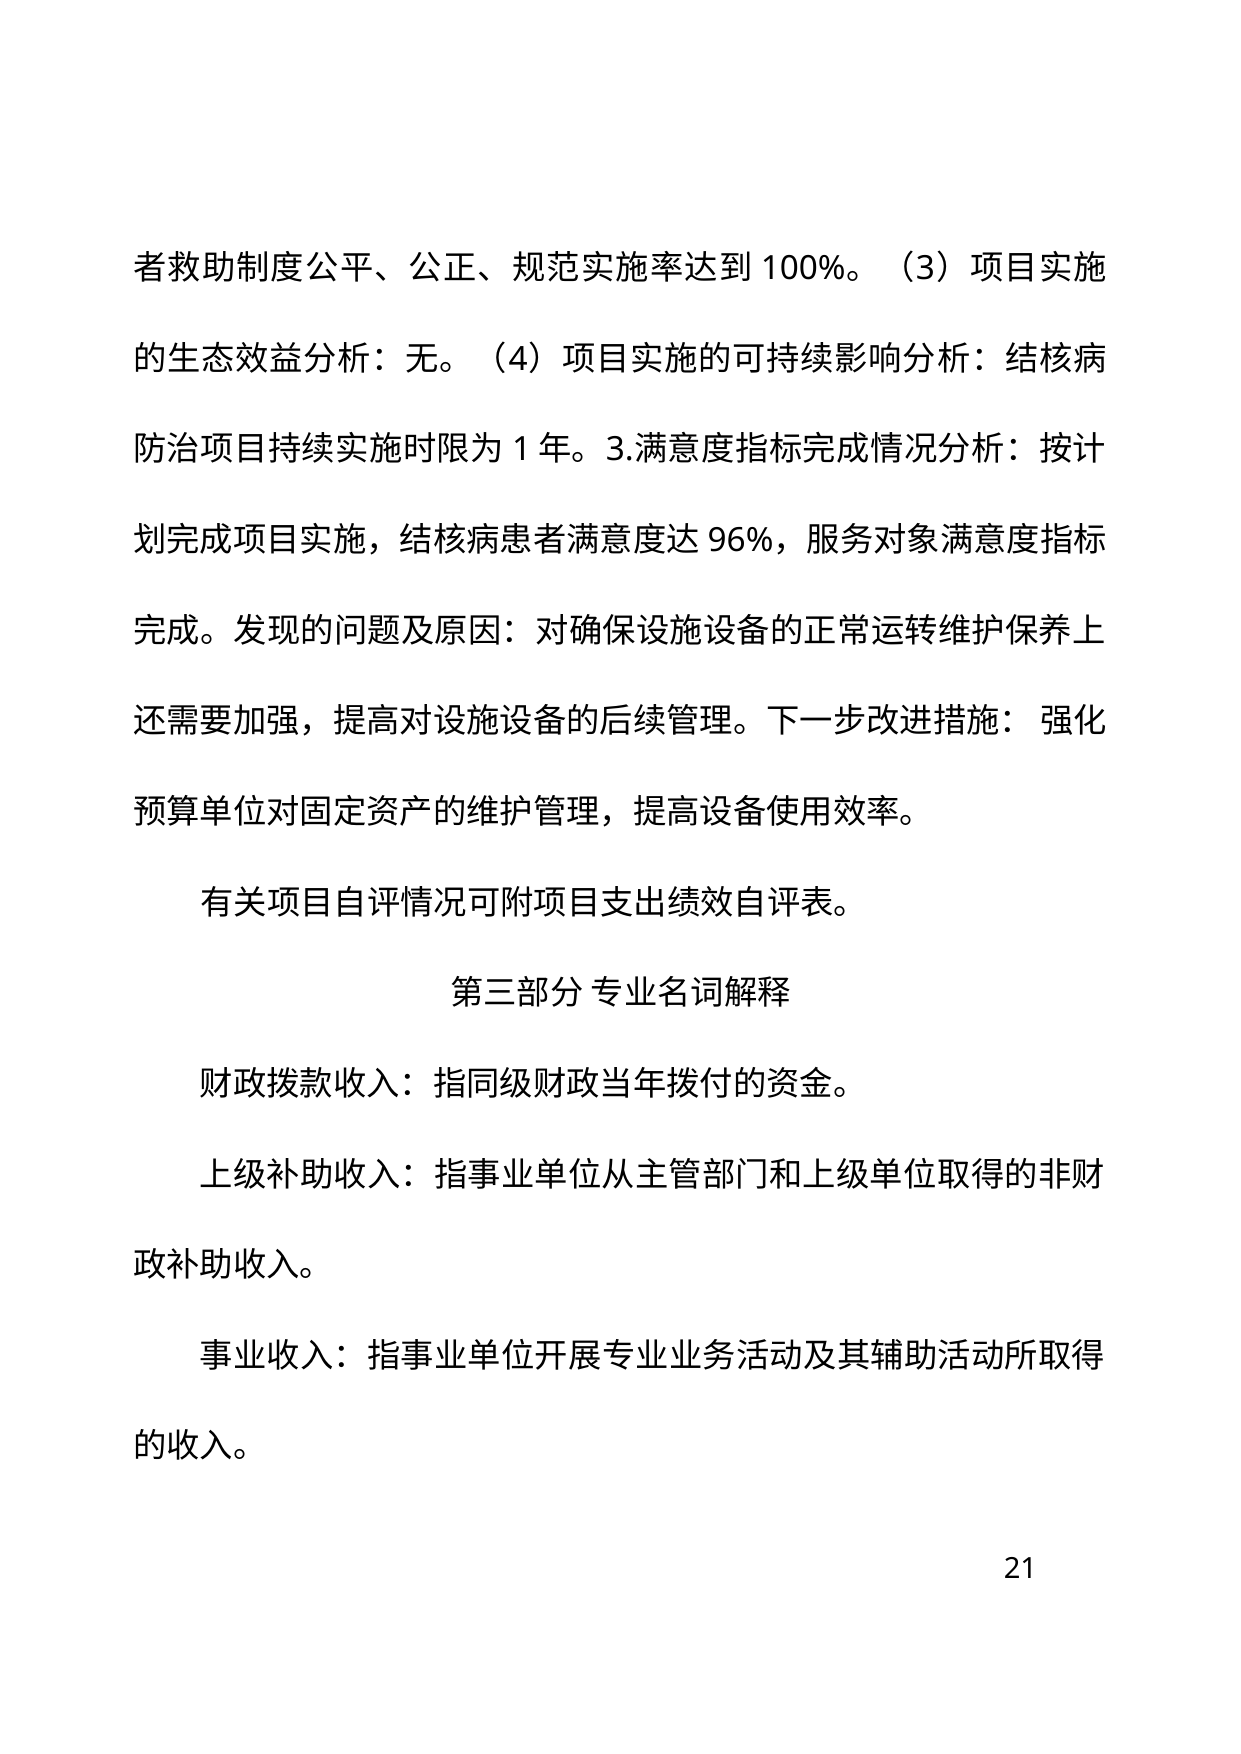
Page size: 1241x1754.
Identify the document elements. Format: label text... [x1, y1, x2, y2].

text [133, 220, 1107, 854]
text 事业收入：指事业单位开展专业业务活动及其辅助活动所取得的收入。 [133, 1307, 1107, 1489]
text 上级补助收入：指事业单位从主管部门和上级单位取得的非财政补助收入。 [133, 1126, 1107, 1307]
text 第三部分 专业名词解释 [133, 945, 1107, 1036]
text 财政拨款收入：指同级财政当年拨付的资金。 [133, 1036, 1107, 1126]
text 有关项目自评情况可附项目支出绩效自评表。 [133, 854, 1107, 945]
